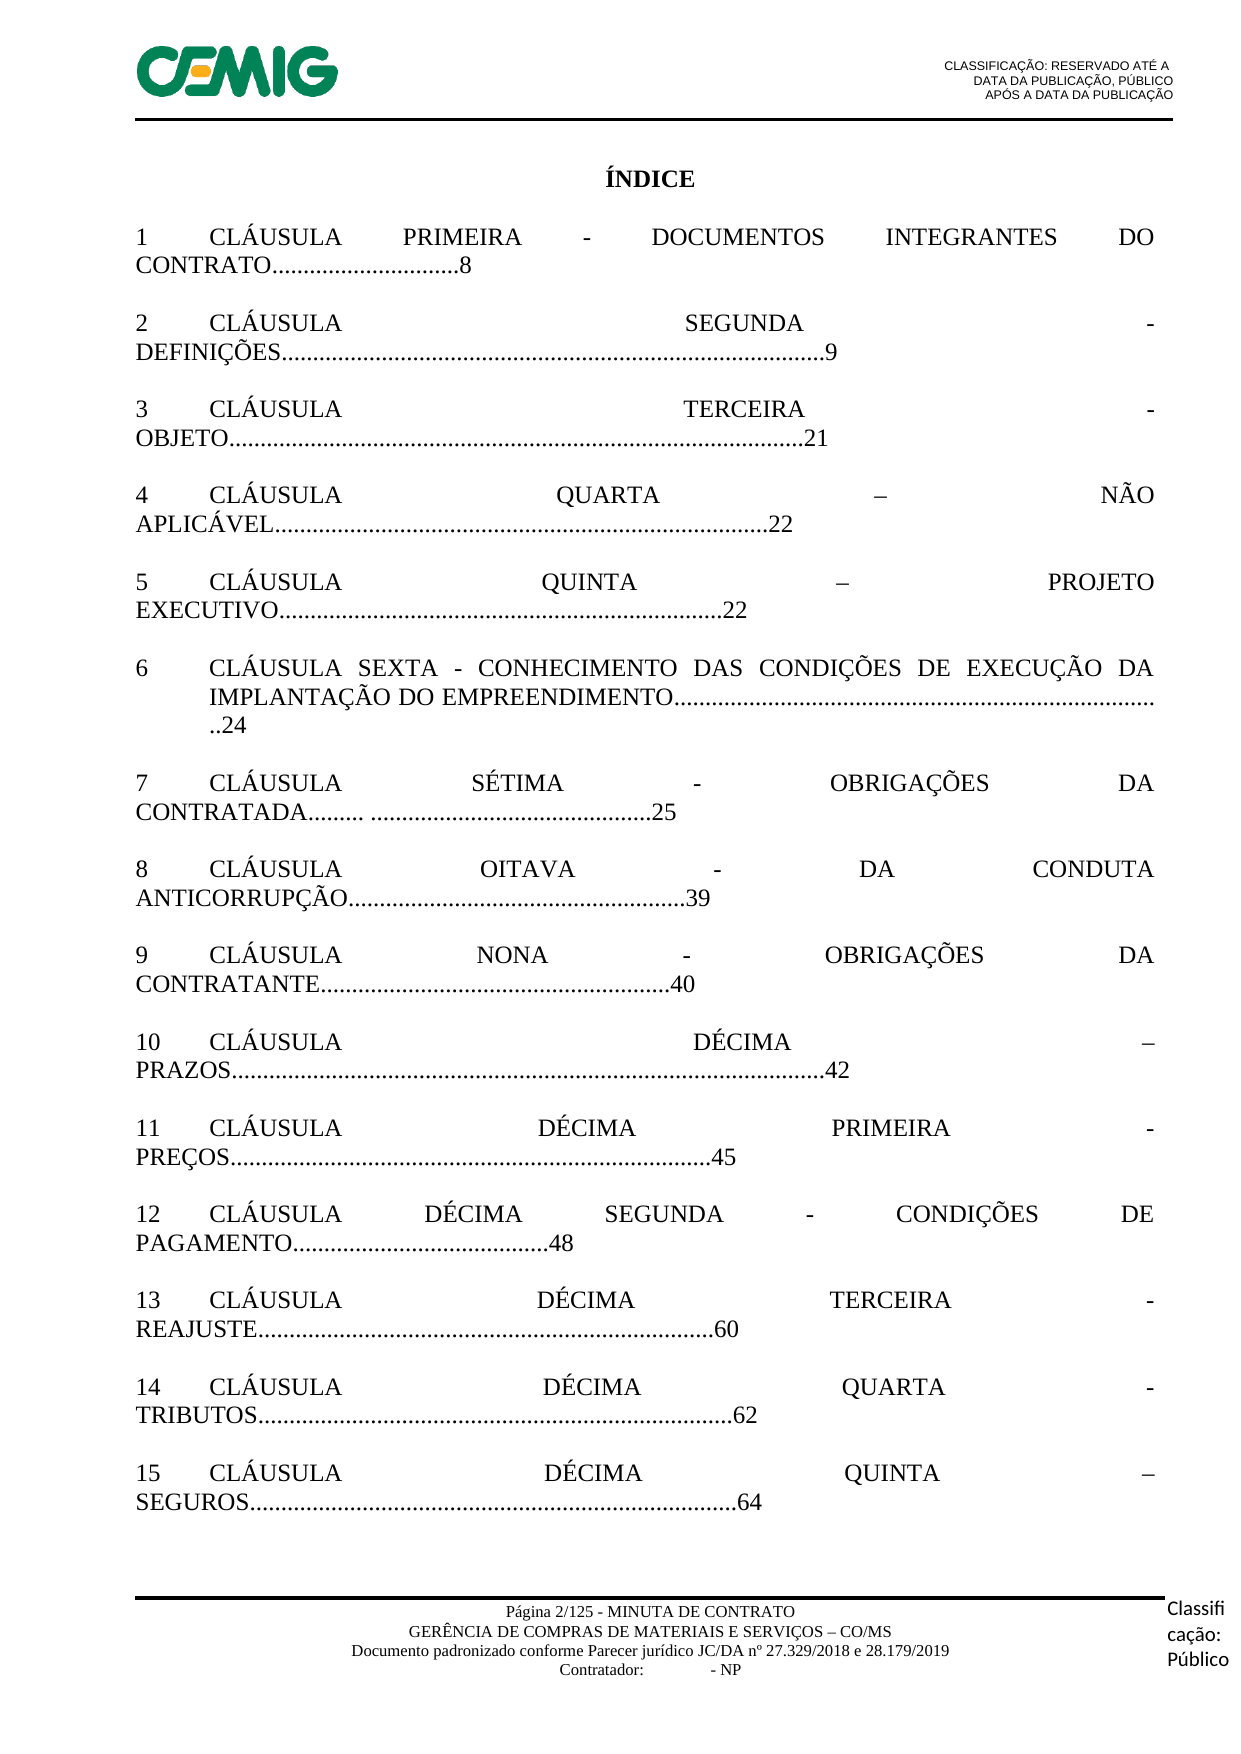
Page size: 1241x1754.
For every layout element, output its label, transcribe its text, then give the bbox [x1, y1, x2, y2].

text 5 CLÁUSULA QUINTA – PROJETO EXECUTIVO.......................................................................20 [135, 567, 1155, 624]
text 7 CLÁUSULA SÉTIMA - OBRIGAÇÕES DA CONTRATADA......... .............................................23 [135, 768, 1155, 825]
text 6 CLÁUSULA SEXTA - CONHECIMENTO DAS CONDIÇÕES DE EXECUÇÃO DA IMPLANTAÇÃO DO EMPREENDIMENTO...............................................................................21 [135, 653, 1155, 739]
text 11 CLÁUSULA DÉCIMA PRIMEIRA - PREÇOS.............................................................................42 [135, 1113, 1155, 1170]
text 10 CLÁUSULA DÉCIMA – PRAZOS...............................................................................................39 [135, 1027, 1155, 1084]
picture [135, 44, 339, 98]
text 3 CLÁUSULA TERCEIRA - OBJETO............................................................................................18 [135, 394, 1155, 452]
text 12 CLÁUSULA DÉCIMA SEGUNDA - CONDIÇÕES DE PAGAMENTO.........................................45 [135, 1199, 1155, 1257]
text 2 CLÁUSULA SEGUNDA - DEFINIÇÕES.......................................................................................8 [135, 308, 1155, 365]
text 4 CLÁUSULA QUARTA – NÃO APLICÁVEL...............................................................................20 [135, 480, 1155, 538]
text ÍNDICE [368, 164, 932, 193]
text 15 CLÁUSULA DÉCIMA QUINTA – SEGUROS..............................................................................60 [135, 1458, 1155, 1515]
text 13 CLÁUSULA DÉCIMA TERCEIRA - REAJUSTE.........................................................................57 [135, 1285, 1155, 1343]
text 14 CLÁUSULA DÉCIMA QUARTA - TRIBUTOS............................................................................58 [135, 1372, 1155, 1429]
text 1 CLÁUSULA PRIMEIRA - DOCUMENTOS INTEGRANTES DO CONTRATO..............................7 [135, 222, 1155, 279]
text 8 CLÁUSULA OITAVA - DA CONDUTA ANTICORRUPÇÃO......................................................37 [135, 854, 1155, 912]
text 9 CLÁUSULA NONA - OBRIGAÇÕES DA CONTRATANTE........................................................38 [135, 940, 1155, 998]
